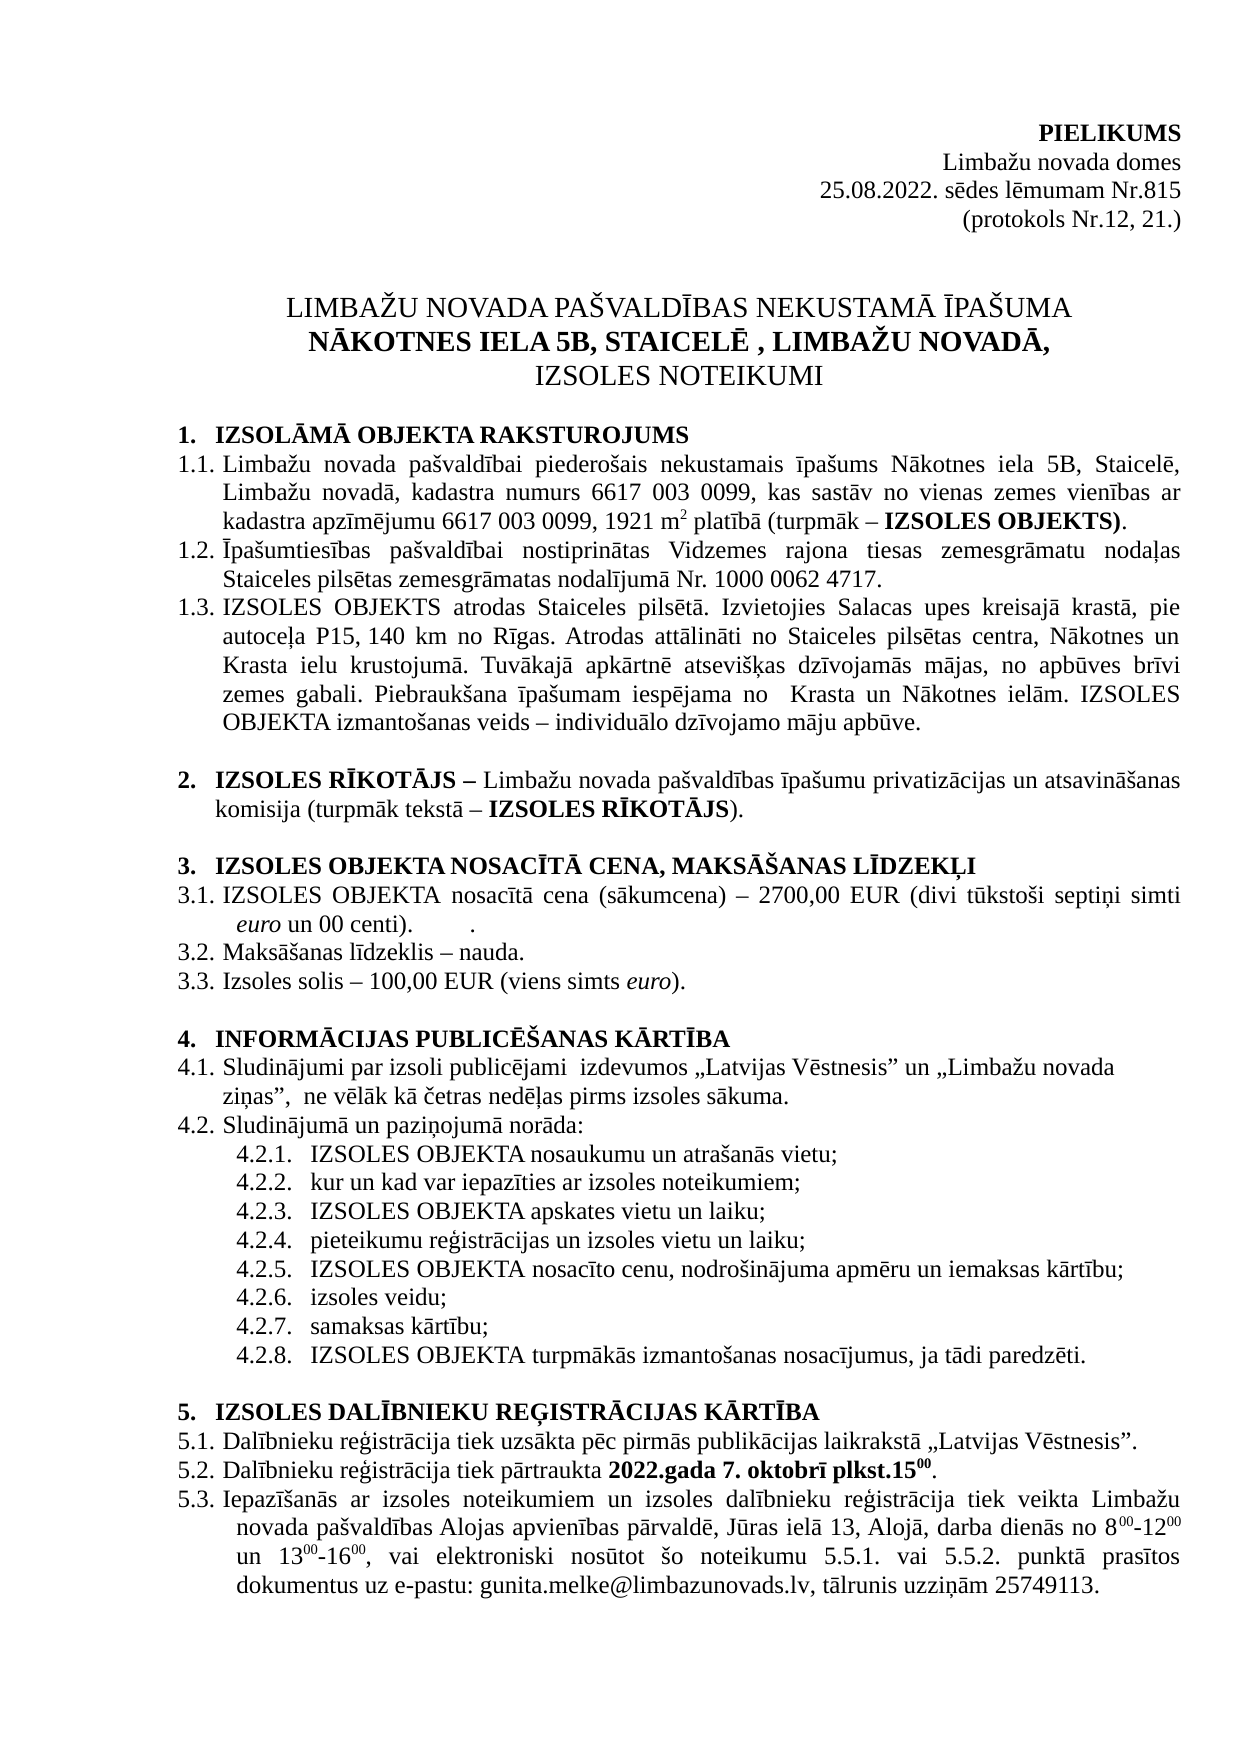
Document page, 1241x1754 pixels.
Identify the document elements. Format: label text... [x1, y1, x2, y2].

list samaksas kārtību; [236, 1311, 1181, 1340]
list IZSOLES DALĪBNIEKU REĢISTRĀCIJAS KĀRTĪBA [177, 1397, 1181, 1426]
list IZSOLES OBJEKTA nosaukumu un atrašanās vietu; [236, 1139, 1181, 1167]
list IZSOLES RĪKOTĀJS – Limbažu novada pašvaldības īpašumu privatizācijas un atsavināšanas komisija (turpmāk tekstā – IZSOLES RĪKOTĀJS). [177, 765, 1181, 822]
list Sludinājumā un paziņojumā norāda: [177, 1110, 1181, 1139]
list IZSOLĀMĀ OBJEKTA RAKSTUROJUMS [177, 420, 1181, 449]
text 25.08.2022. sēdes lēmumam Nr.815 [177, 176, 1181, 204]
text PIELIKUMS [852, 118, 1181, 147]
text limbažu NOVADA pašvaldības NEKUSTAMĀ ĪPAŠUMA [177, 291, 1181, 324]
list IZSOLES OBJEKTA nosacītā cena (sākumcena) – 2700,00 EUR (divi tūkstoši septiņi simti euro un 00 centi). . [177, 880, 1181, 937]
list Sludinājumi par izsoli publicējami izdevumos „Latvijas Vēstnesis” un „Limbažu novada ziņas”, ne vēlāk kā četras nedēļas pirms izsoles sākuma. [177, 1052, 1181, 1110]
text IZSOLES NOTEIKUMI [177, 358, 1181, 391]
list Dalībnieku reģistrācija tiek pārtraukta 2022.gada 7. oktobrī plkst.1500. [177, 1455, 1181, 1484]
text NĀKOTNES IELA 5B, STAICELĒ , Limbažu novadā, [177, 324, 1181, 358]
list kur un kad var iepazīties ar izsoles noteikumiem; [236, 1167, 1181, 1196]
text Limbažu novada domes [477, 147, 1181, 176]
list Iepazīšanās ar izsoles noteikumiem un izsoles dalībnieku reģistrācija tiek veikta Limbažu novada pašvaldības Alojas apvienības pārvaldē, Jūras ielā 13, Alojā, darba dienās no 800-1200 un 1300-1600, vai elektroniski nosūtot šo noteikumu 5.5.1. vai 5.5.2. punktā prasītos dokumentus uz e-pastu: gunita.melke@limbazunovads.lv, tālrunis uzziņām 25749113. [177, 1484, 1181, 1599]
list izsolES objekta turpmākās izmantošanas nosacījumus, ja tādi paredzēti. [236, 1340, 1181, 1369]
list Dalībnieku reģistrācija tiek uzsākta pēc pirmās publikācijas laikrakstā „Latvijas Vēstnesis”. [177, 1426, 1181, 1455]
list izsolES objekta nosacīto cenu, nodrošinājuma apmēru un iemaksas kārtību; [236, 1254, 1181, 1282]
list Īpašumtiesības pašvaldībai nostiprinātas Vidzemes rajona tiesas zemesgrāmatu nodaļas Staiceles pilsētas zemesgrāmatas nodalījumā Nr. 1000 0062 4717. [177, 535, 1181, 592]
text (protokols Nr.12, 21.) [177, 204, 1181, 233]
list pieteikumu reģistrācijas un izsoles vietu un laiku; [236, 1225, 1181, 1254]
list INFORMĀCIJAS PUBLICĒŠANAS KĀRTĪBA [177, 1024, 1181, 1052]
list izsoLES OBJEKTA apskates vietu un laiku; [236, 1196, 1181, 1225]
list IZSOLES OBJEKTA NOSACĪTĀ CENA, MAKSĀŠANAS LĪDZEKĻI [177, 851, 1181, 880]
list Maksāšanas līdzeklis – nauda. [177, 937, 1181, 966]
list izsoles veidu; [236, 1282, 1181, 1311]
list Izsoles solis – 100,00 EUR (viens simts euro). [177, 966, 1181, 995]
list Limbažu novada pašvaldībai piederošais nekustamais īpašums Nākotnes iela 5B, Staicelē, Limbažu novadā, kadastra numurs 6617 003 0099, kas sastāv no vienas zemes vienības ar kadastra apzīmējumu 6617 003 0099, 1921 m2 platībā (turpmāk – IZSOLES OBJEKTS). [177, 449, 1181, 535]
list IZSOLES OBJEKTS atrodas Staiceles pilsētā. Izvietojies Salacas upes kreisajā krastā, pie autoceļa P15, 140 km no Rīgas. Atrodas attālināti no Staiceles pilsētas centra, Nākotnes un Krasta ielu krustojumā. Tuvākajā apkārtnē atsevišķas dzīvojamās mājas, no apbūves brīvi zemes gabali. Piebraukšana īpašumam iespējama no Krasta un Nākotnes ielām. IZSOLES OBJEKTA izmantošanas veids – individuālo dzīvojamo māju apbūve. [177, 592, 1181, 736]
